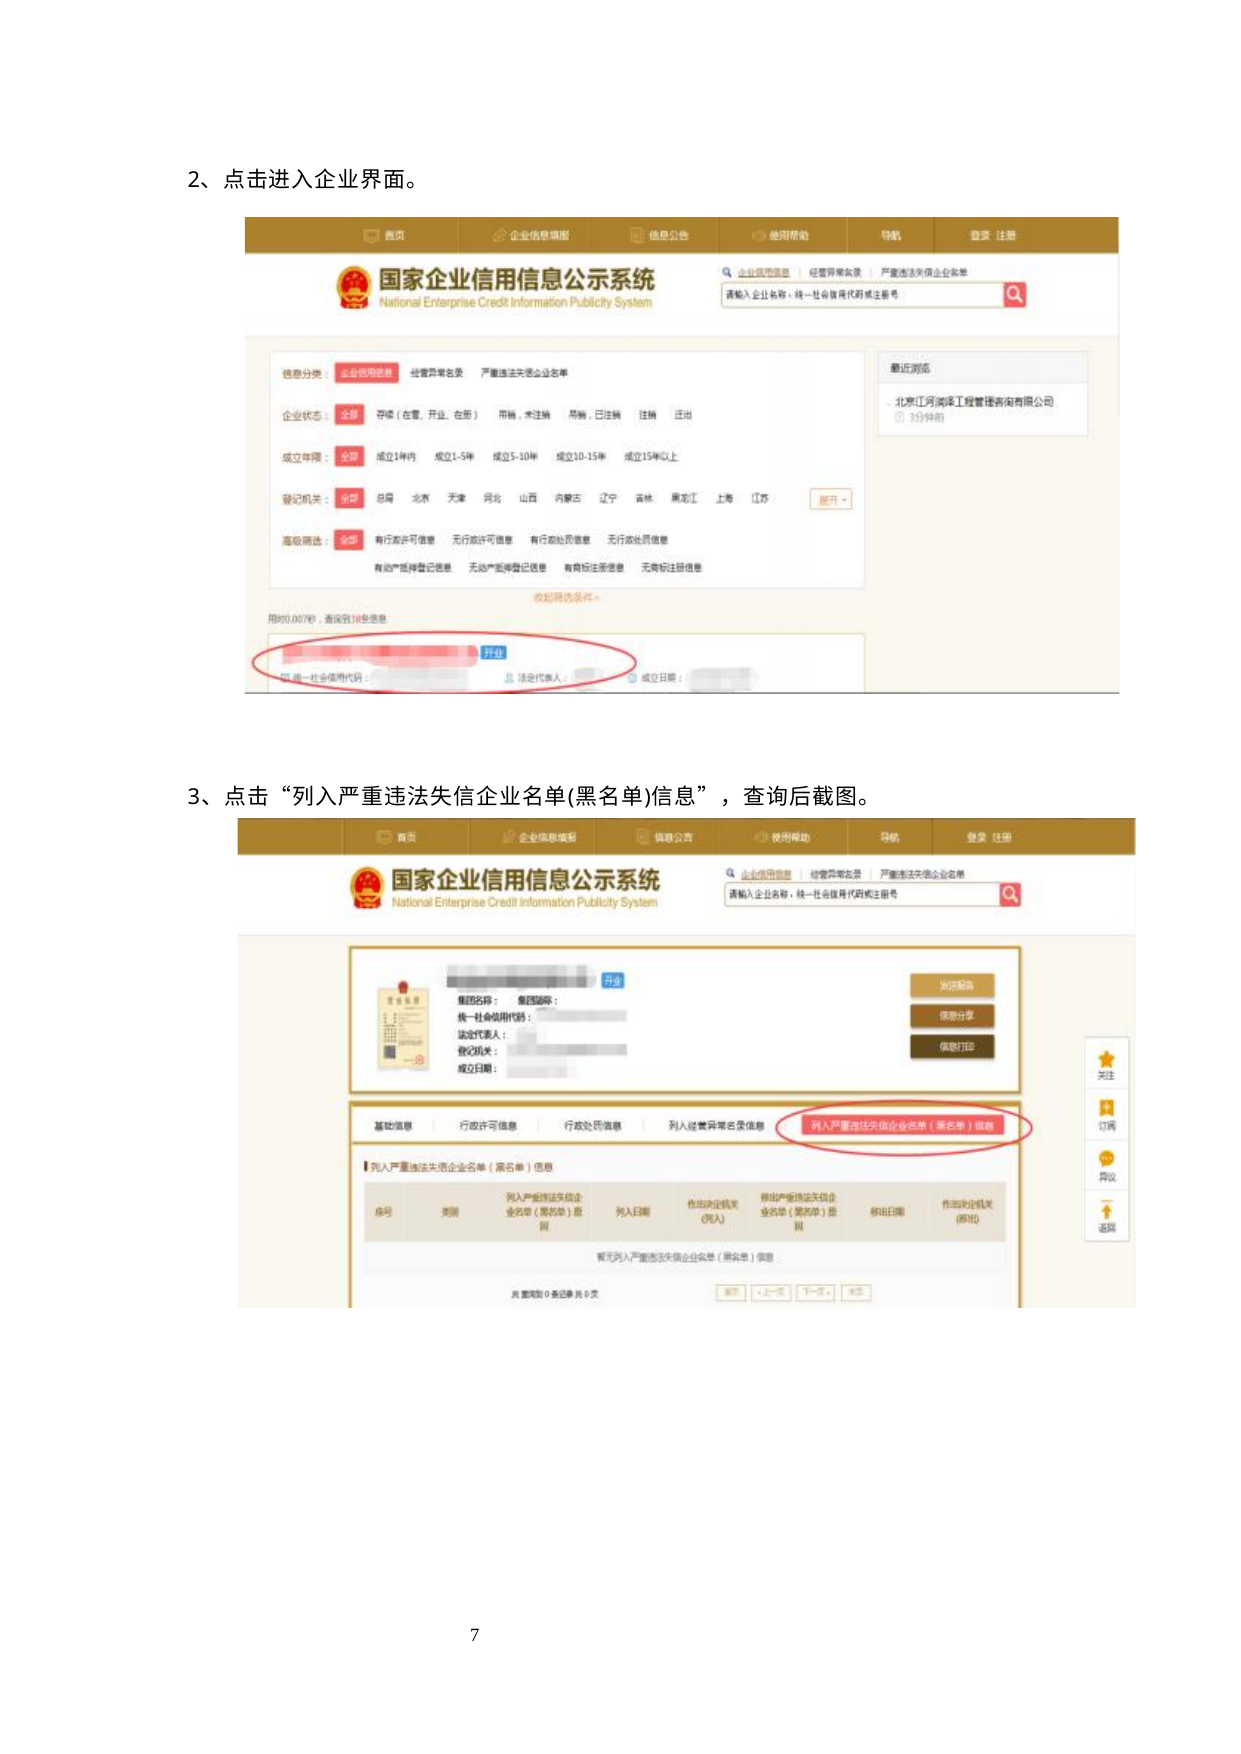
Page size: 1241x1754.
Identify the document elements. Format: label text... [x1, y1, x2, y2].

picture [237, 818, 1136, 1308]
text 2、点击进入企业界面。 [187, 162, 1053, 194]
picture [244, 217, 1120, 694]
text 3、点击“列入严重违法失信企业名单(黑名单)信息”，查询后截图。 [187, 778, 1053, 811]
